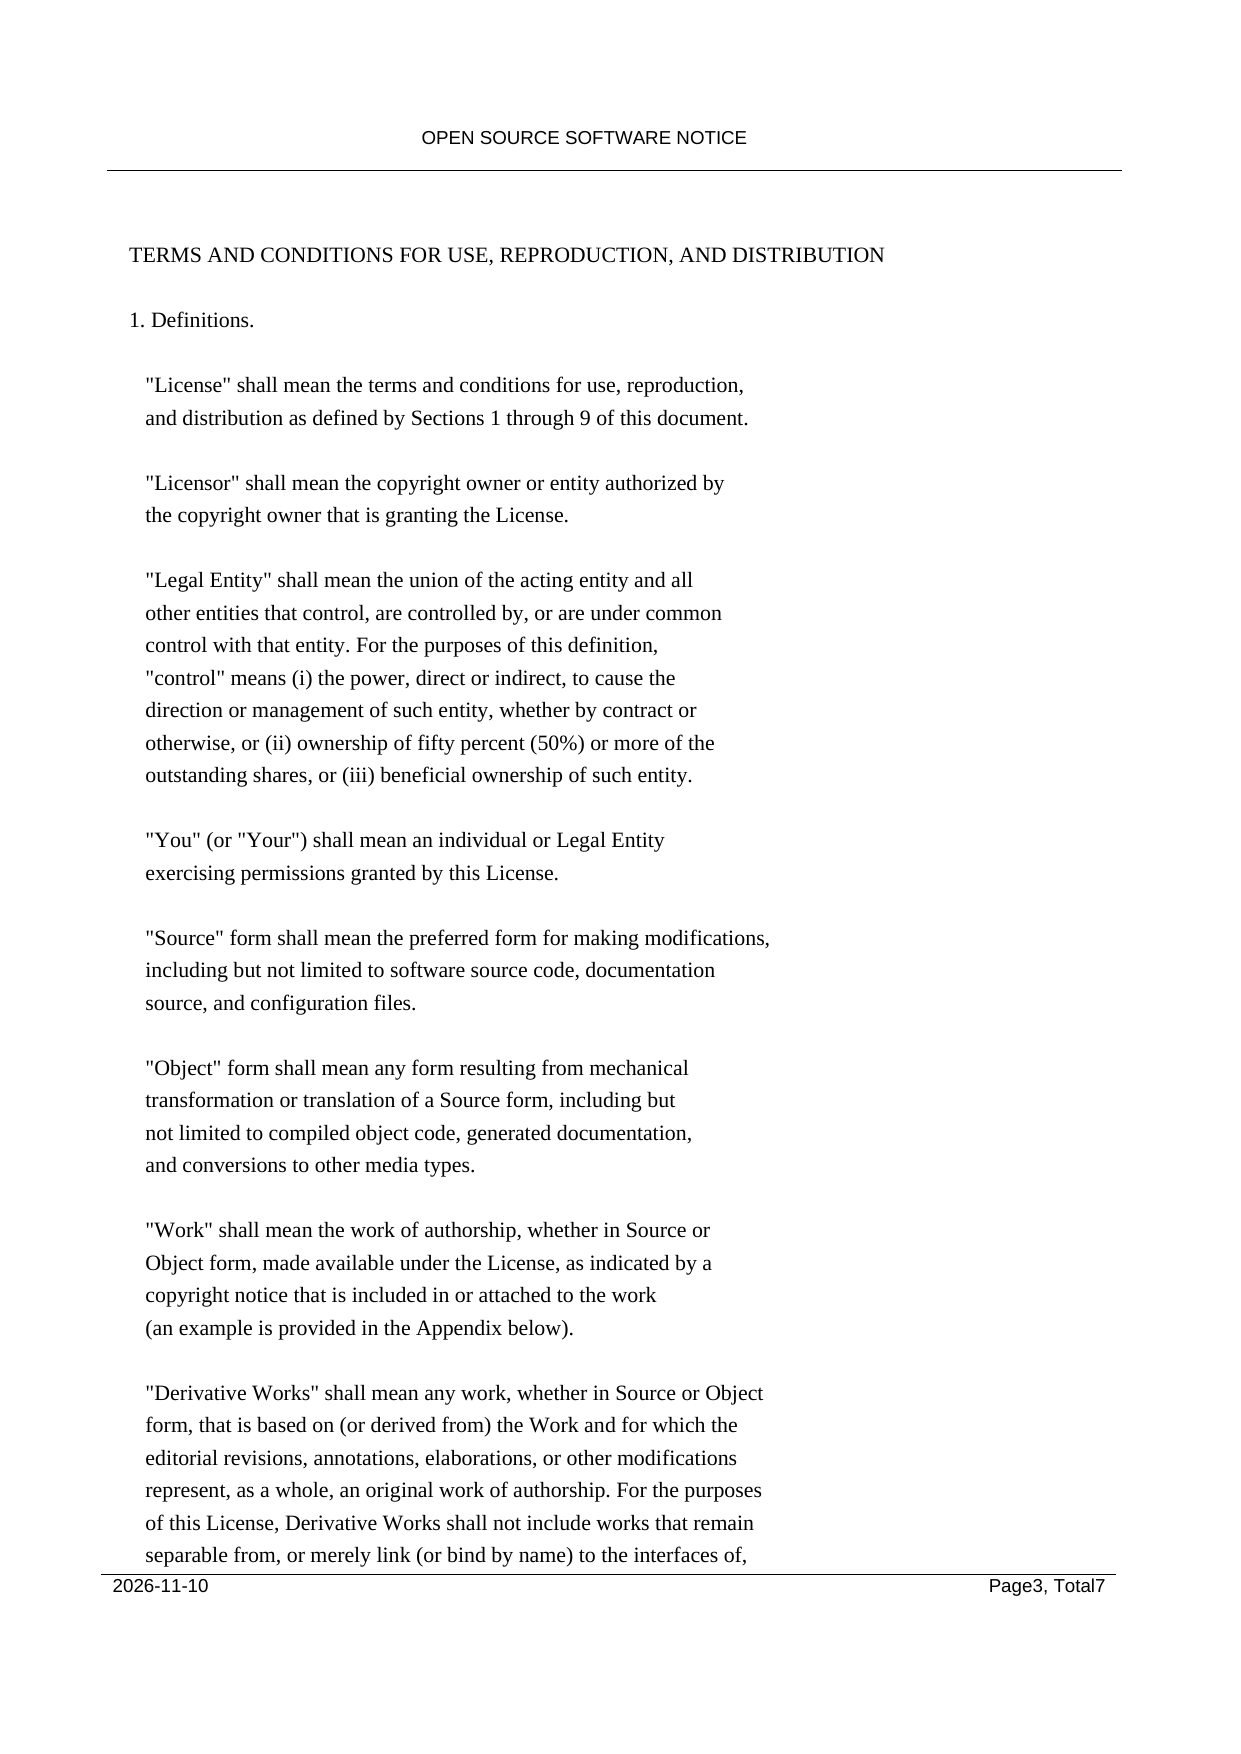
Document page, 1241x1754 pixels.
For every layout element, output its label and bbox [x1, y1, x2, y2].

text [112, 206, 1128, 1571]
